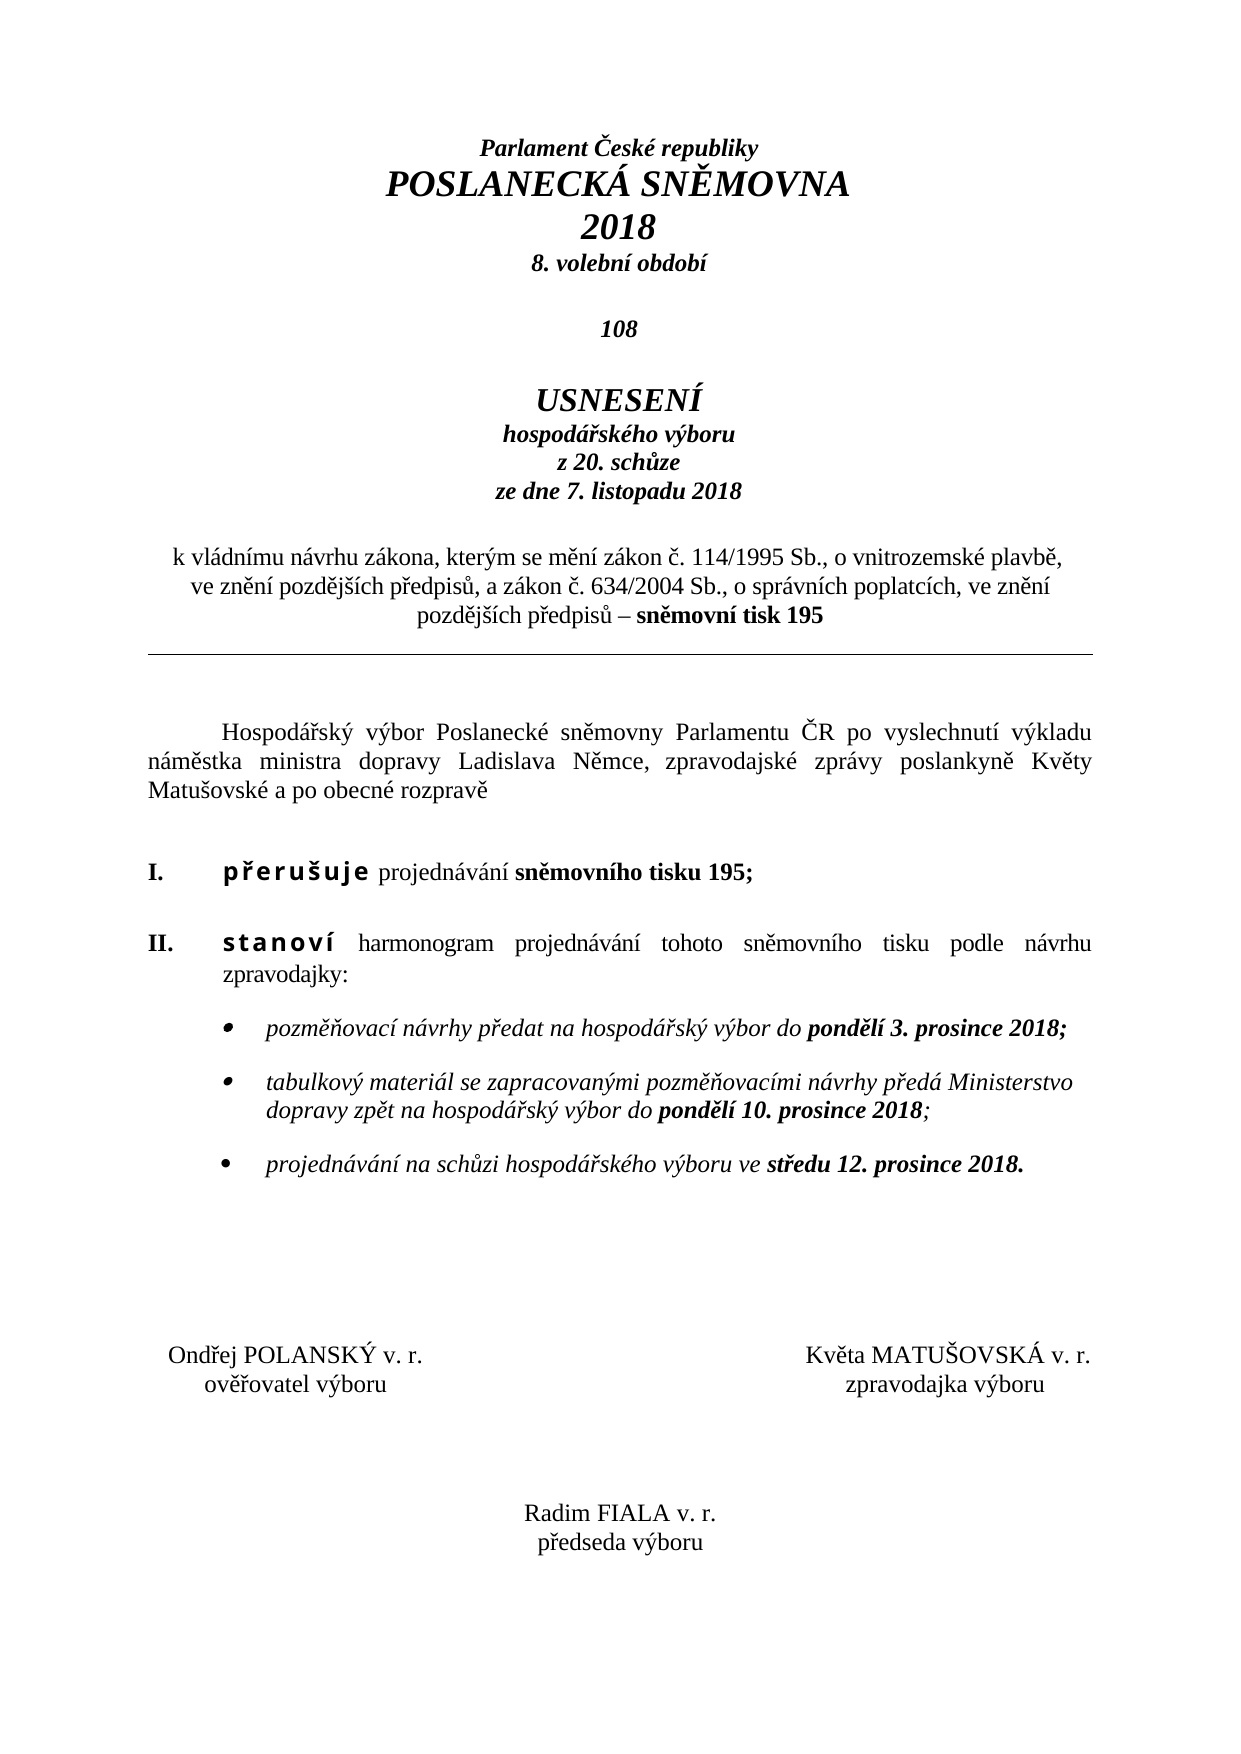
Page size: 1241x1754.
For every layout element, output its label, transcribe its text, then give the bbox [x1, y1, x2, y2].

text hospodářského výboru [148, 419, 1093, 447]
list stanoví harmonogram projednávání tohoto sněmovního tisku podle návrhu zpravodajky: [148, 925, 1093, 988]
text USNESENÍ [148, 380, 1093, 419]
text k vládnímu návrhu zákona, kterým se mění zákon č. 114/1995 Sb., o vnitrozemské plavbě, ve znění pozdějších předpisů, a zákon č. 634/2004 Sb., o správních poplatcích, ve znění pozdějších předpisů – sněmovní tisk 195 [148, 542, 1093, 654]
list projednávání na schůzi hospodářského výboru ve středu 12. prosince 2018. [221, 1149, 1093, 1178]
text 2018 [148, 205, 1093, 248]
text 8. volební období [148, 248, 1093, 277]
list tabulkový materiál se zapracovanými pozměňovacími návrhy předá Ministerstvo dopravy zpět na hospodářský výbor do pondělí 10. prosince 2018; [221, 1067, 1093, 1124]
text Ondřej POLANSKÝ v. r. Květa MATUŠOVSKÁ v. r. [148, 1340, 1093, 1369]
text předseda výboru [148, 1527, 1093, 1555]
text ověřovatel výboru zpravodajka výboru [148, 1369, 1093, 1398]
text ze dne 7. listopadu 2018 [148, 476, 1093, 505]
text POSLANECKÁ SNĚMOVNA [148, 162, 1093, 205]
text z 20. schůze [148, 447, 1093, 476]
list přerušuje projednávání sněmovního tisku 195; [148, 853, 1093, 888]
text Radim FIALA v. r. [148, 1498, 1093, 1527]
text Hospodářský výbor Poslanecké sněmovny Parlamentu ČR po vyslechnutí výkladu náměstka ministra dopravy Ladislava Němce, zpravodajské zprávy poslankyně Květy Matušovské a po obecné rozpravě [148, 717, 1093, 803]
list pozměňovací návrhy předat na hospodářský výbor do pondělí 3. prosince 2018; [221, 1013, 1093, 1042]
text Parlament České republiky [148, 133, 1093, 162]
text 108 [148, 314, 1093, 343]
